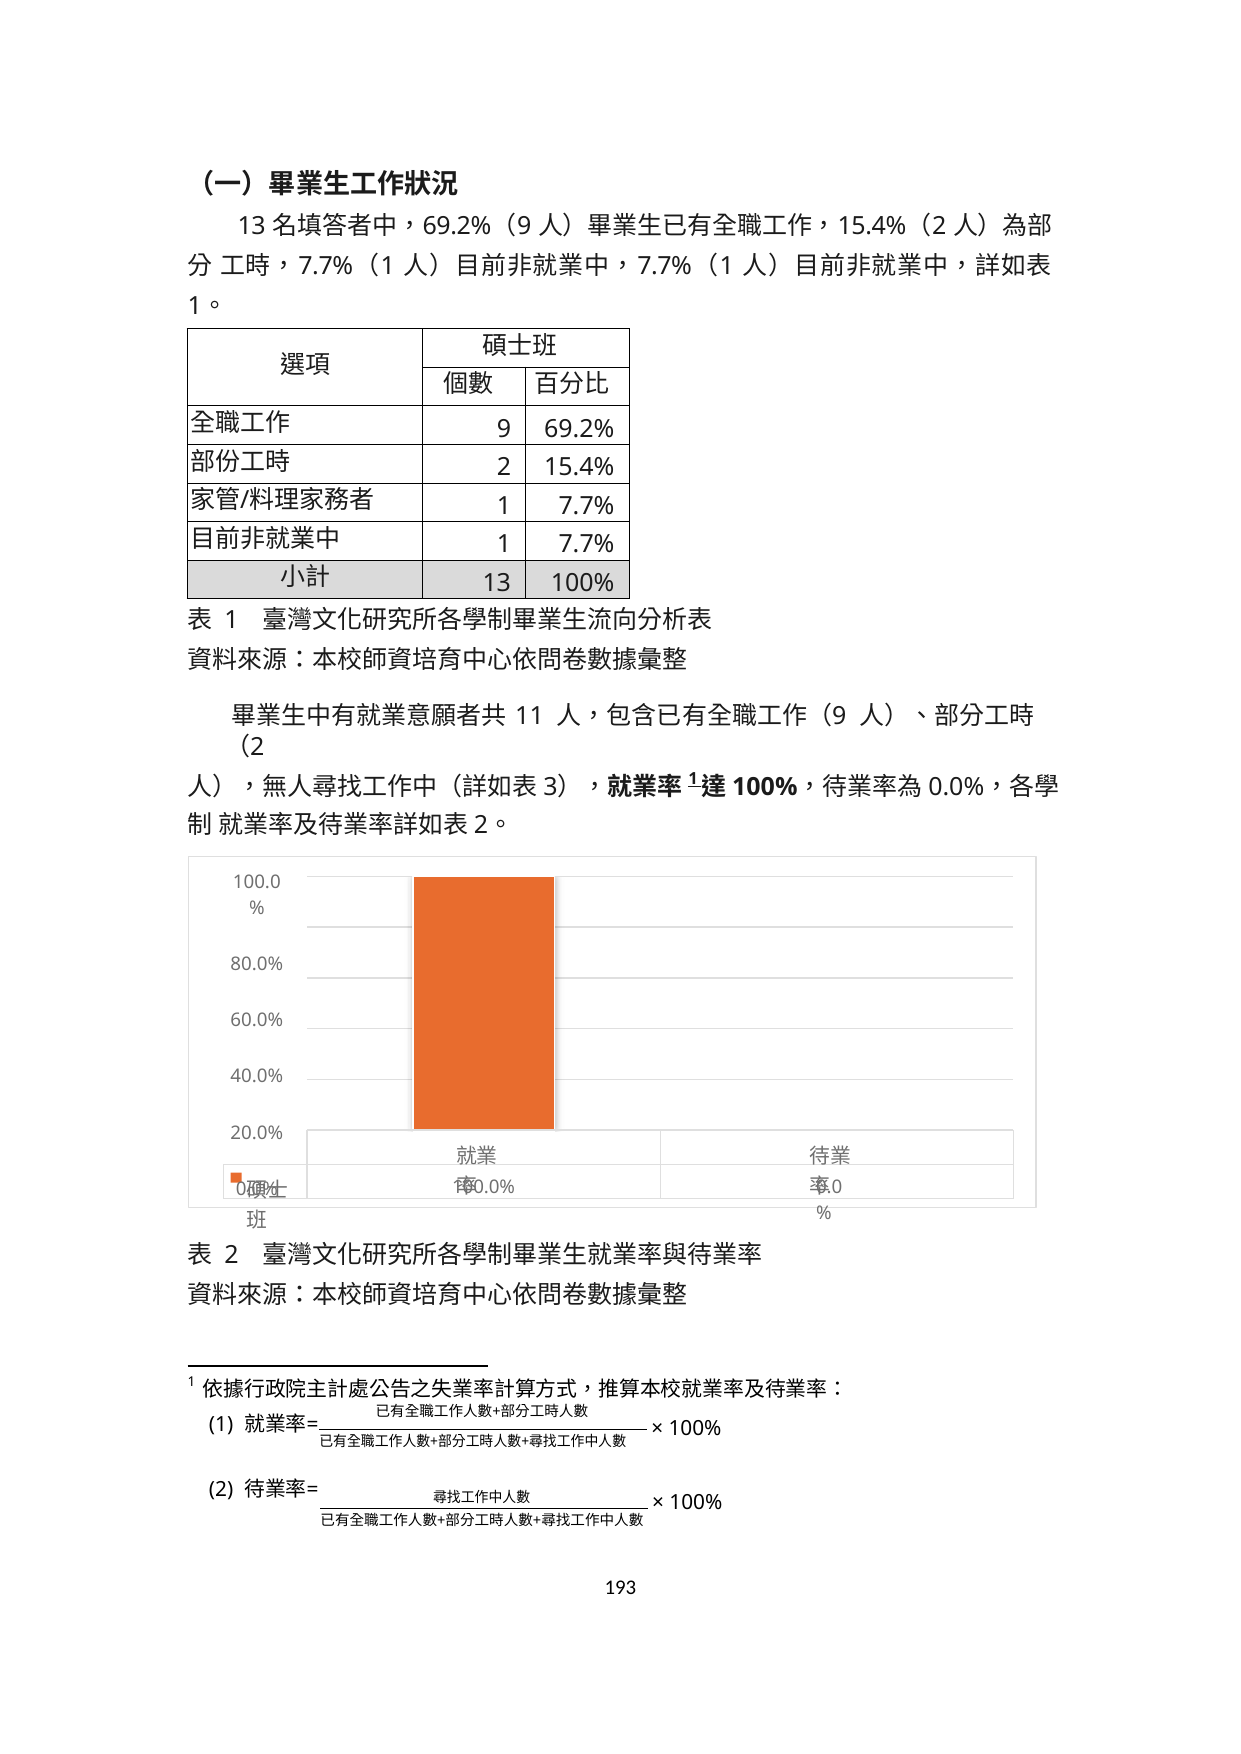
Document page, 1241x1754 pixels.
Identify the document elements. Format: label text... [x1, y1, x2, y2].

text 13 名填答者中，69.2%（9 人）畢業生已有全職工作，15.4%（2 人）為部分 工時，7.7%（1 人）目前非就業中，7.7%（1 人）目前非就業中，詳如表 1。 [187, 205, 1053, 322]
text 畢業生中有就業意願者共 11 人，包含已有全職工作（9 人）、部分工時（2 [225, 700, 1062, 761]
text 已有全職工作人數+部分工時人數+尋找工作中人數 [320, 1513, 1062, 1528]
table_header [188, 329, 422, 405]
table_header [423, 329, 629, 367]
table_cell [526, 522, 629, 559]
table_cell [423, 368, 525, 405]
text 表 2 臺灣文化研究所各學制畢業生就業率與待業率 資料來源：本校師資培育中心依問卷數據彙整 [187, 853, 763, 1311]
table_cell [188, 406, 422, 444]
text （一）畢業生工作狀況 [187, 162, 1062, 202]
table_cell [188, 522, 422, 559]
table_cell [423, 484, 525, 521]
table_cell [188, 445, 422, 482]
text 人），無人尋找工作中（詳如表 3），就業率 1達 100%，待業率為 0.0%，各學制 就業率及待業率詳如表 2。 [187, 766, 1062, 841]
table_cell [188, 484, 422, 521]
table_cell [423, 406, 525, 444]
text (2) 待業率= [209, 1479, 320, 1501]
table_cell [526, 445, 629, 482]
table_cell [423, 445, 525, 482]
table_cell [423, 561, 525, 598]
text × 100% [652, 1494, 1065, 1513]
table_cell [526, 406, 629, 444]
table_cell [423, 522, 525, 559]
text 1 依據行政院主計處公告之失業率計算方式，推算本校就業率及待業率： [187, 1367, 1062, 1403]
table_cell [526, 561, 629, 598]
text × 100% [651, 1418, 1065, 1440]
text 表 1 臺灣文化研究所各學制畢業生流向分析表 資料來源：本校師資培育中心依問卷數據彙整 [187, 599, 713, 676]
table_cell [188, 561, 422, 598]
text 已有全職工作人數+部分工時人數+尋找工作中人數 [319, 1435, 646, 1449]
text 尋找工作中人數 [433, 1485, 534, 1506]
text (1) 就業率= [209, 1418, 646, 1435]
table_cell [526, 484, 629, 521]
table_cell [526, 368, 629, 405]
